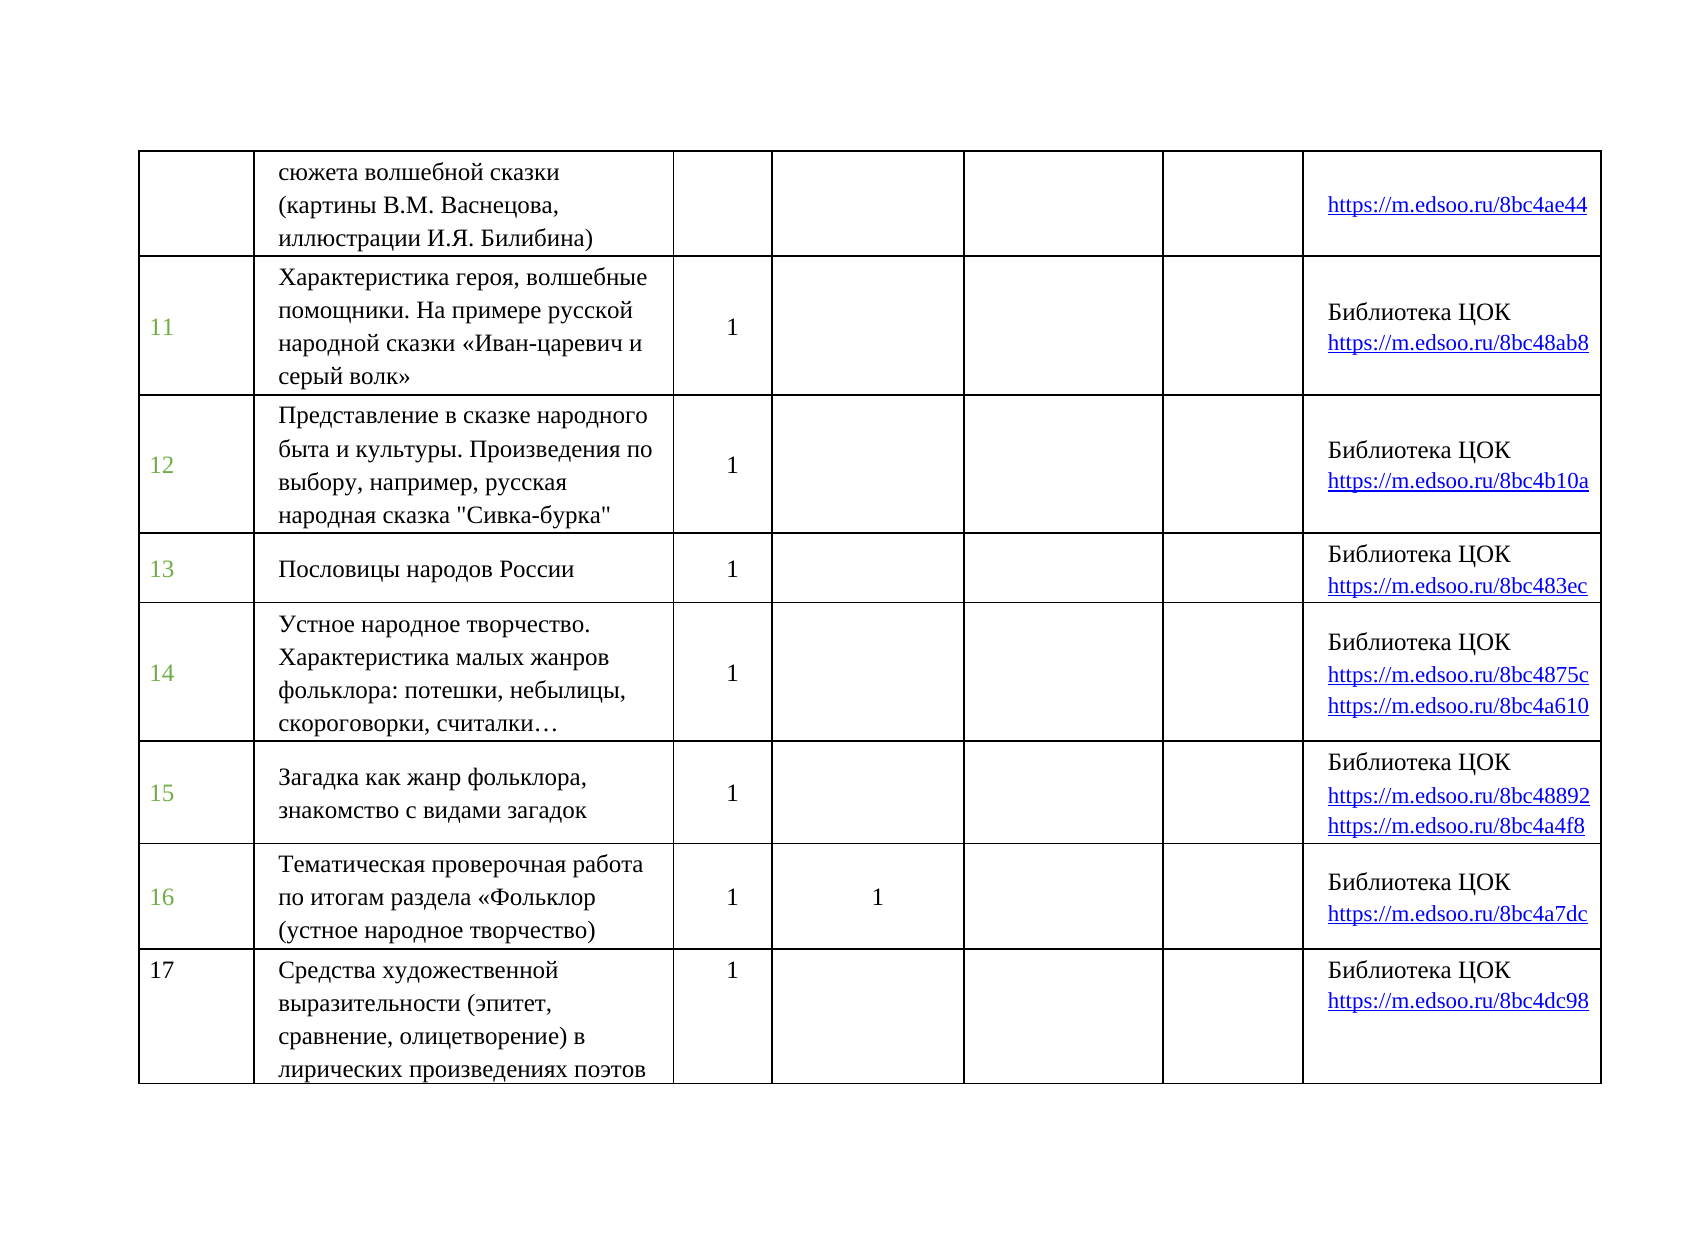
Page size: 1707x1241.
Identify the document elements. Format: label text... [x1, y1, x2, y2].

table_cell Представление в сказке народного быта и культуры. Произведения по выбору, например, русская народная сказка "Сивка-бурка" [255, 396, 673, 532]
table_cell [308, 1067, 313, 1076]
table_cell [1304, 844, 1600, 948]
table_cell [773, 257, 963, 394]
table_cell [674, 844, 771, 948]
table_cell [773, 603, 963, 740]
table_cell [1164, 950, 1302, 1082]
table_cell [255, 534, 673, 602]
table_cell [1164, 152, 1302, 255]
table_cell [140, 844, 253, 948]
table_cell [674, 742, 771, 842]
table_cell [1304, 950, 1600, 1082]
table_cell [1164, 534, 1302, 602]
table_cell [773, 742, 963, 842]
table_cell [1164, 396, 1302, 532]
table_cell 12 [140, 396, 253, 532]
table_cell 1 [674, 257, 771, 394]
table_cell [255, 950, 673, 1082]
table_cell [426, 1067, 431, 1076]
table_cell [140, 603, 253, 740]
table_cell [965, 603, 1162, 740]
table_cell [965, 257, 1162, 394]
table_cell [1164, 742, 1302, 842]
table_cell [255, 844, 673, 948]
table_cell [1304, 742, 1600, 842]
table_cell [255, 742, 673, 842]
table_cell [965, 152, 1162, 255]
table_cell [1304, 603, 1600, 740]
table_cell 11 [140, 257, 253, 394]
table_cell Библиотека ЦОК https://m.edsoo.ru/8bc48ab8 [1304, 257, 1600, 394]
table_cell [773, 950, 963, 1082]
table_cell Характеристика героя, волшебные помощники. На примере русской народной сказки «Иван-царевич и серый волк» [255, 257, 673, 394]
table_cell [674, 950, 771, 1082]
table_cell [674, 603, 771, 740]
table_cell 13 [140, 534, 253, 602]
table_cell [773, 396, 963, 532]
table_cell [1164, 257, 1302, 394]
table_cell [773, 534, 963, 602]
table_cell [773, 152, 963, 255]
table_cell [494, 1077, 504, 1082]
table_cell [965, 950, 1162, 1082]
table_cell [255, 152, 673, 255]
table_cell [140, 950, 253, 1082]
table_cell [1304, 152, 1600, 255]
table_cell 1 [674, 152, 771, 255]
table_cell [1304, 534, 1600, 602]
table_cell [965, 396, 1162, 532]
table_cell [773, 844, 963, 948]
table_cell 1 [674, 396, 771, 532]
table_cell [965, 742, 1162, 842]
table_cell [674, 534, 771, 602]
table_cell 10 [140, 152, 253, 255]
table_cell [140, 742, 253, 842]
table_cell Библиотека ЦОК https://m.edsoo.ru/8bc4b10a [1304, 396, 1600, 532]
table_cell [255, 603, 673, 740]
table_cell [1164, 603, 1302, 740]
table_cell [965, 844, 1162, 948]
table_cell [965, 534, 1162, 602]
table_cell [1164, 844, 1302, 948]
